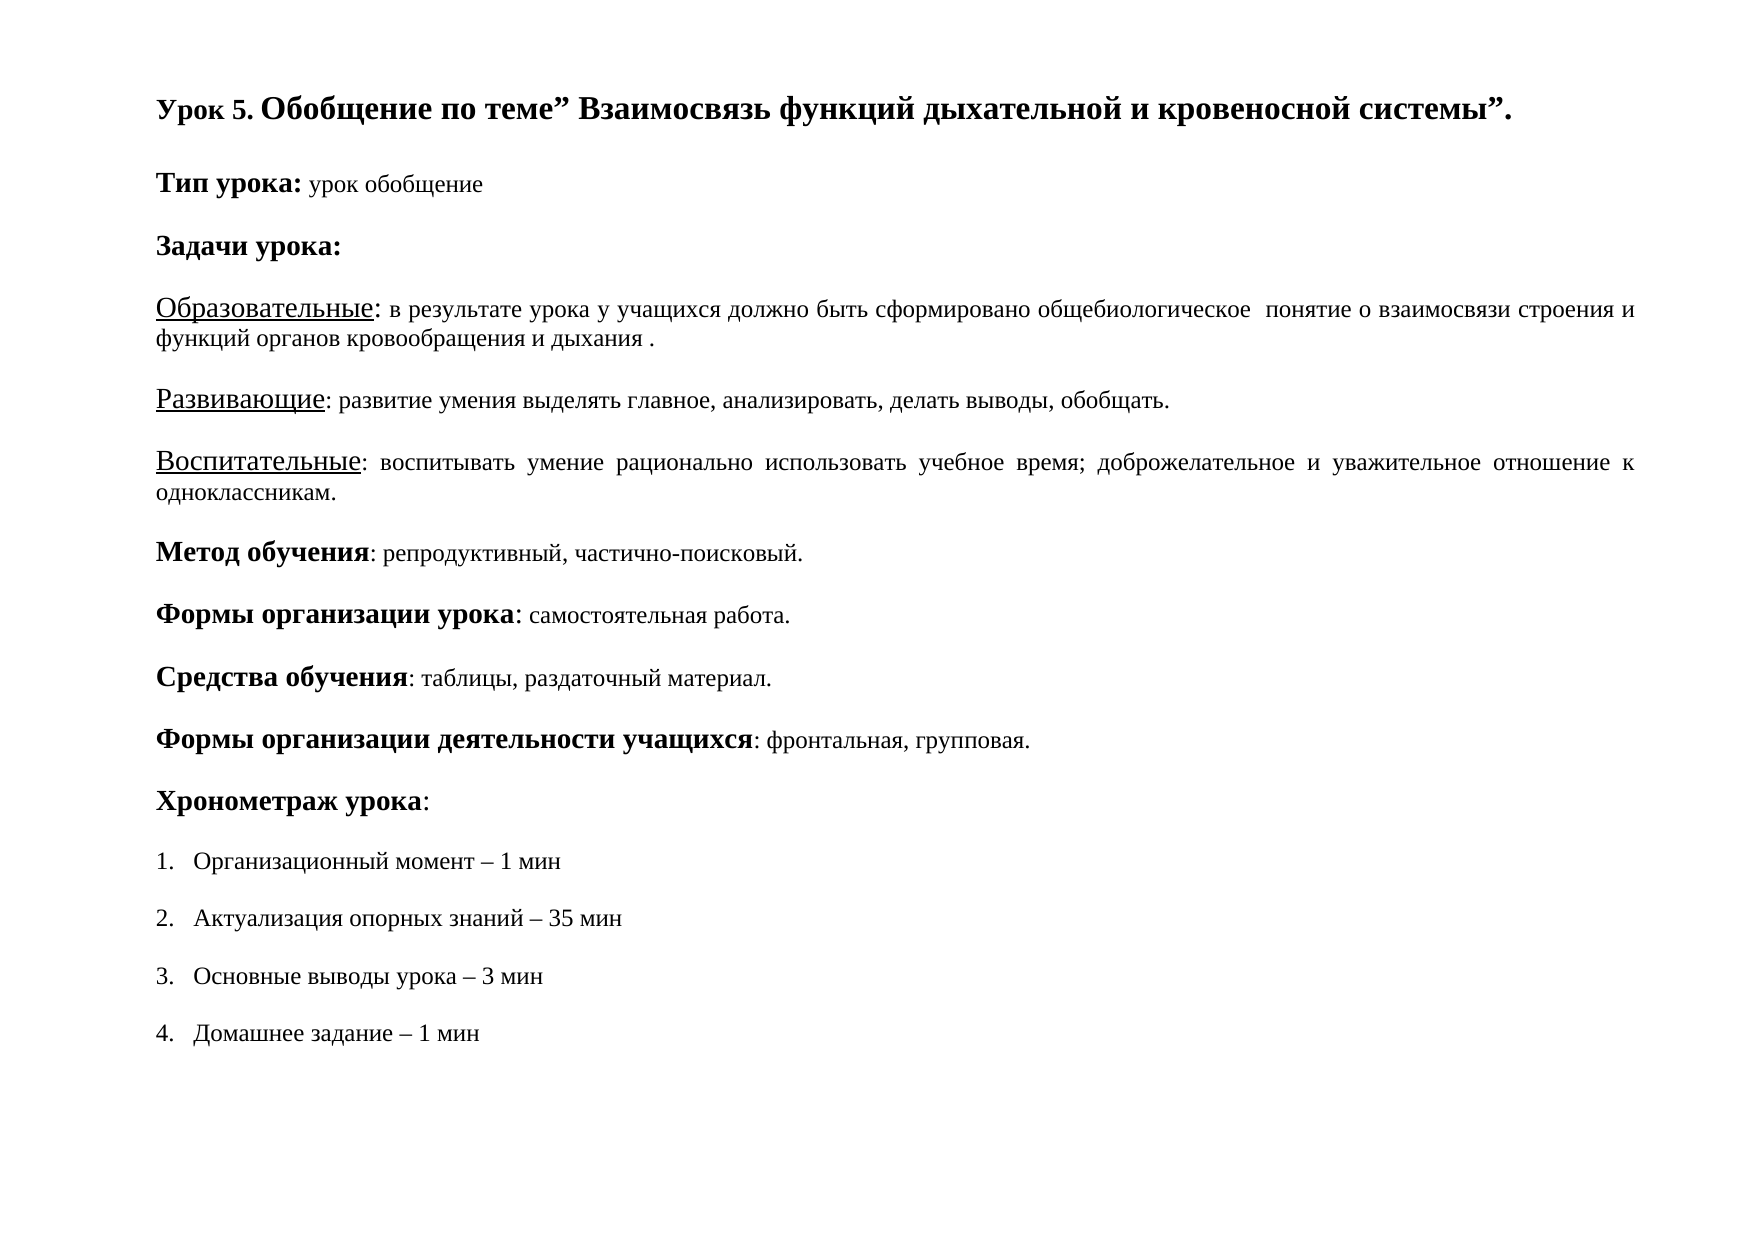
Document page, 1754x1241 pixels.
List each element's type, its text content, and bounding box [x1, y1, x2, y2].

text Формы организации урока: самостоятельная работа. [156, 597, 1636, 630]
list Организационный момент – 1 мин [156, 846, 1636, 874]
list Актуализация опорных знаний – 35 мин [156, 903, 1636, 932]
text Метод обучения: репродуктивный, частично-поисковый. [156, 534, 1636, 568]
text Тип урока: урок обобщение [156, 165, 1636, 199]
text Развивающие: развитие умения выделять главное, анализировать, делать выводы, обобщать. [156, 381, 1636, 414]
text Средства обучения: таблицы, раздаточный материал. [156, 659, 1636, 692]
text Образовательные: в результате урока у учащихся должно быть сформировано общебиологическое понятие о взаимосвязи строения и функций органов кровообращения и дыхания . [156, 290, 1636, 352]
list Домашнее задание – 1 мин [156, 1018, 1636, 1047]
text Задачи урока: [156, 228, 1636, 261]
text Формы организации деятельности учащихся: фронтальная, групповая. [156, 721, 1636, 755]
text Воспитательные: воспитывать умение рационально использовать учебное время; доброжелательное и уважительное отношение к одноклассникам. [156, 443, 1636, 506]
list Основные выводы урока – 3 мин [156, 961, 1636, 989]
text Хронометраж урока: [156, 783, 1636, 817]
text Урок 5. Обобщение по теме” Взаимосвязь функций дыхательной и кровеносной системы”. [156, 89, 1636, 127]
